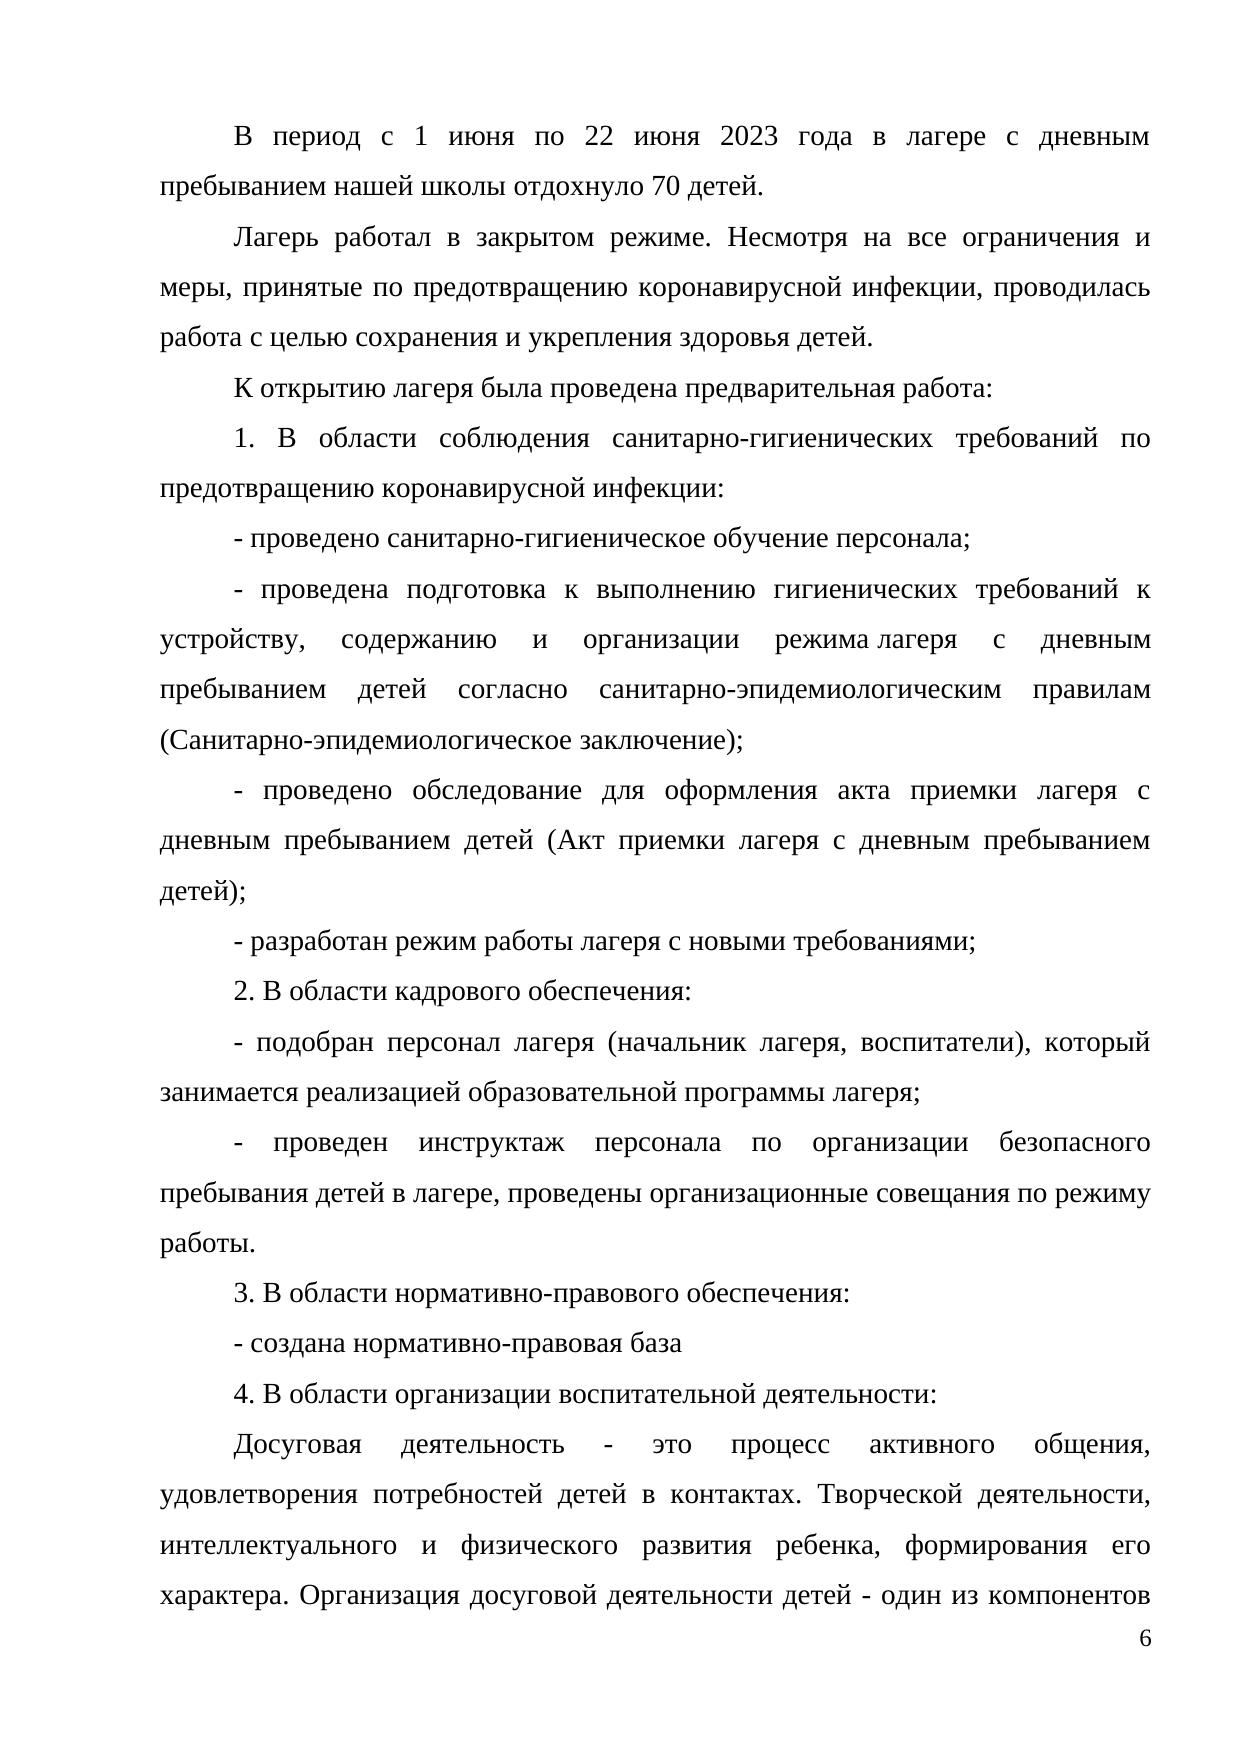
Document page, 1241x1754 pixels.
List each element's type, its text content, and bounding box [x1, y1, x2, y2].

text В период с 1 июня по 22 июня 2023 года в лагере с дневным пребыванием нашей школы отдохнуло 70 детей. [159, 118, 1152, 202]
text 3. В области нормативно-правового обеспечения: [159, 1275, 1152, 1309]
text - проведена подготовка к выполнению гигиенических требований к устройству, содержанию и организации режима лагеря с дневным пребыванием детей согласно санитарно-эпидемиологическим правилам (Санитарно-эпидемиологическое заключение); [159, 571, 1152, 755]
text 1. В области соблюдения санитарно-гигиенических требований по предотвращению коронавирусной инфекции: [159, 420, 1152, 504]
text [159, 1426, 1152, 1611]
text - проведен инструктаж персонала по организации безопасного пребывания детей в лагере, проведены организационные совещания по режиму работы. [159, 1124, 1152, 1258]
text - проведено обследование для оформления акта приемки лагеря с дневным пребыванием детей (Акт приемки лагеря с дневным пребыванием детей); [159, 772, 1152, 906]
text Лагерь работал в закрытом режиме. Несмотря на все ограничения и меры, принятые по предотвращению коронавирусной инфекции, проводилась работа с целью сохранения и укрепления здоровья детей. [159, 219, 1152, 353]
text - подобран персонал лагеря (начальник лагеря, воспитатели), который занимается реализацией образовательной программы лагеря; [159, 1024, 1152, 1108]
text - проведено санитарно-гигиеническое обучение персонала; [159, 521, 1152, 554]
text - разработан режим работы лагеря с новыми требованиями; [159, 923, 1152, 957]
text 2. В области кадрового обеспечения: [159, 973, 1152, 1007]
text 4. В области организации воспитательной деятельности: [159, 1376, 1152, 1409]
text - создана нормативно-правовая база [159, 1326, 1152, 1359]
text К открытию лагеря была проведена предварительная работа: [159, 370, 1152, 403]
